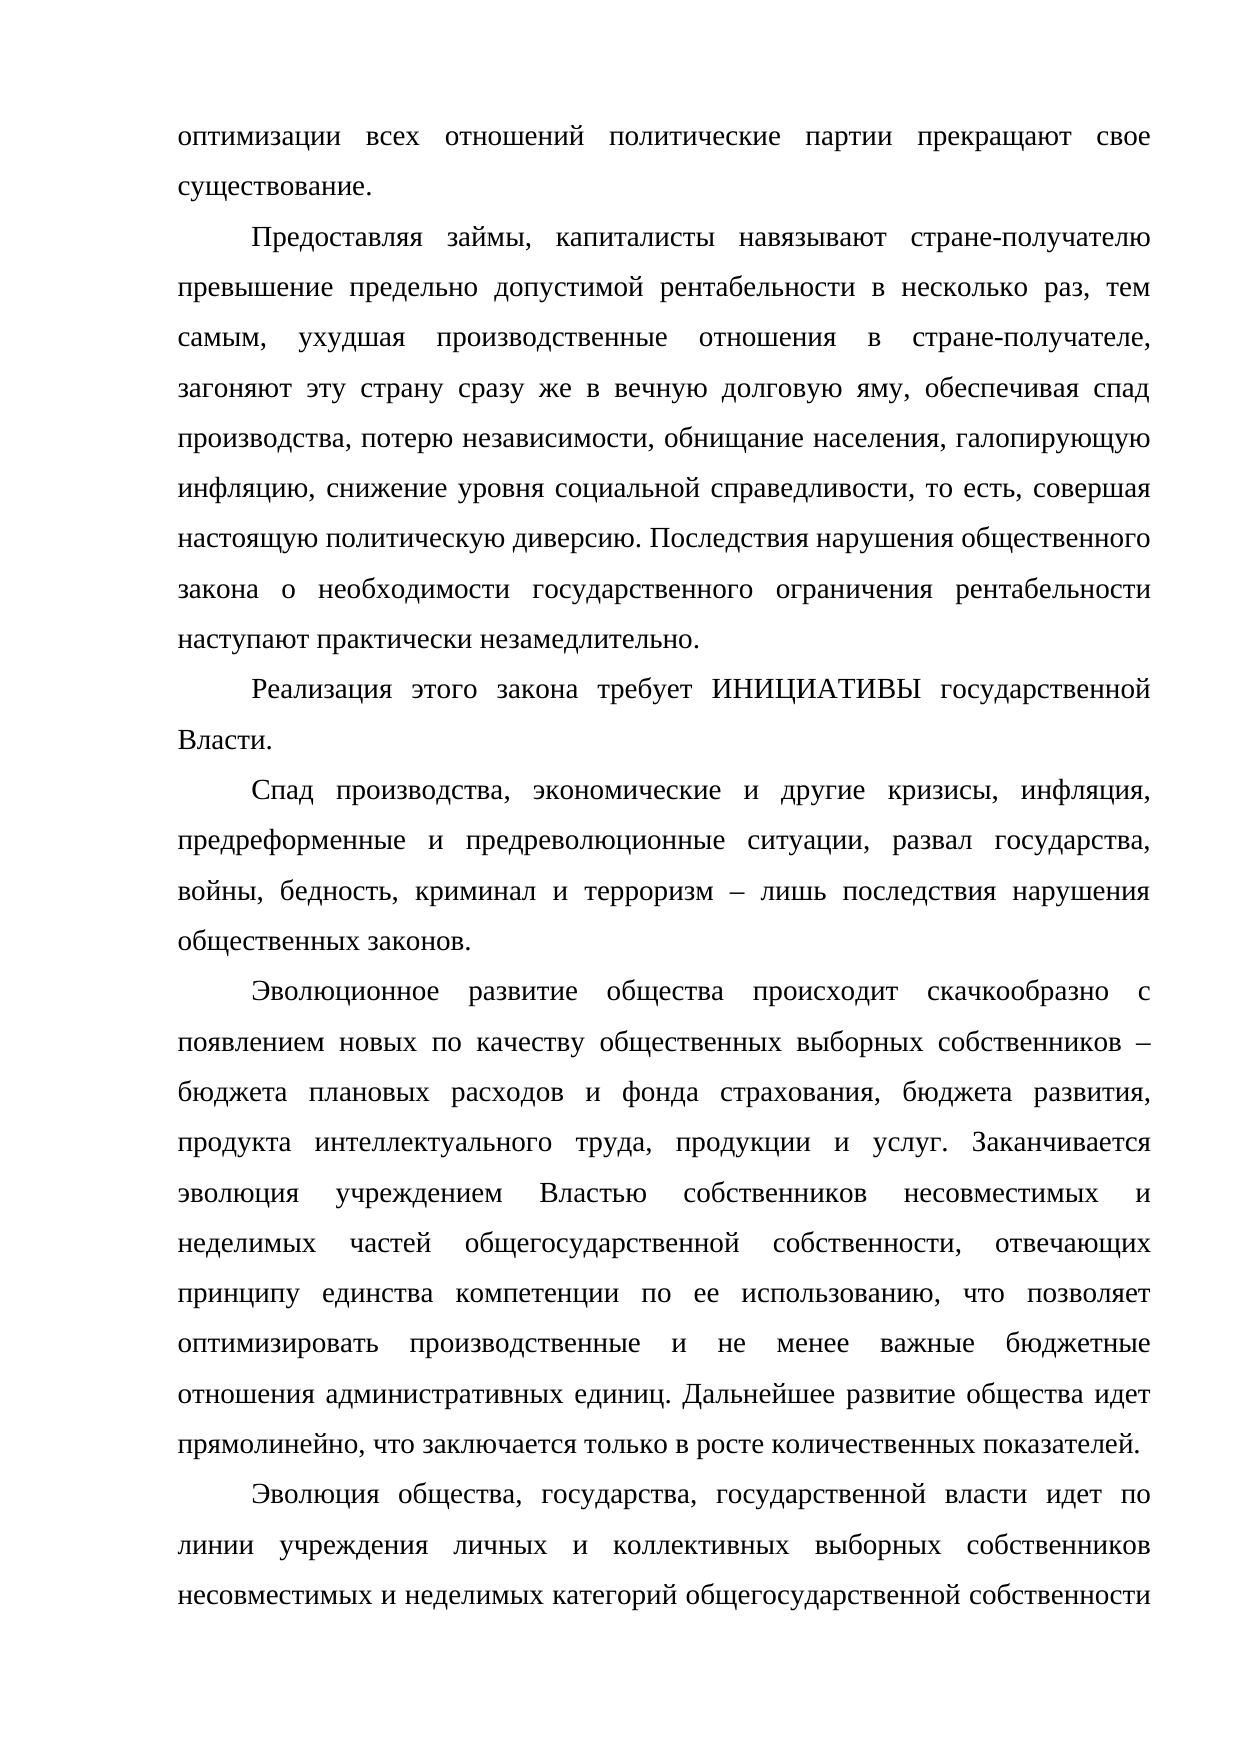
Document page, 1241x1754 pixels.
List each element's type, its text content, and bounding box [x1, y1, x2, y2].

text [177, 1477, 1152, 1611]
text Предоставляя займы, капиталисты навязывают стране-получателю превышение предельно допустимой рентабельности в несколько раз, тем самым, ухудшая производственные отношения в стране-получателе, загоняют эту страну сразу же в вечную долговую яму, обеспечивая спад производства, потерю независимости, обнищание населения, галопирующую инфляцию, снижение уровня социальной справедливости, то есть, совершая настоящую политическую диверсию. Последствия нарушения общественного закона о необходимости государственного ограничения рентабельности наступают практически незамедлительно. [177, 219, 1152, 655]
text Спад производства, экономические и другие кризисы, инфляция, предреформенные и предреволюционные ситуации, развал государства, войны, бедность, криминал и терроризм – лишь последствия нарушения общественных законов. [177, 772, 1152, 957]
text Реализация этого закона требует ИНИЦИАТИВЫ государственной Власти. [177, 672, 1152, 755]
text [177, 118, 1152, 202]
text Эволюционное развитие общества происходит скачкообразно с появлением новых по качеству общественных выборных собственников – бюджета плановых расходов и фонда страхования, бюджета развития, продукта интеллектуального труда, продукции и услуг. Заканчивается эволюция учреждением Властью собственников несовместимых и неделимых частей общегосударственной собственности, отвечающих принципу единства компетенции по ее использованию, что позволяет оптимизировать производственные и не менее важные бюджетные отношения административных единиц. Дальнейшее развитие общества идет прямолинейно, что заключается только в росте количественных показателей. [177, 973, 1152, 1460]
